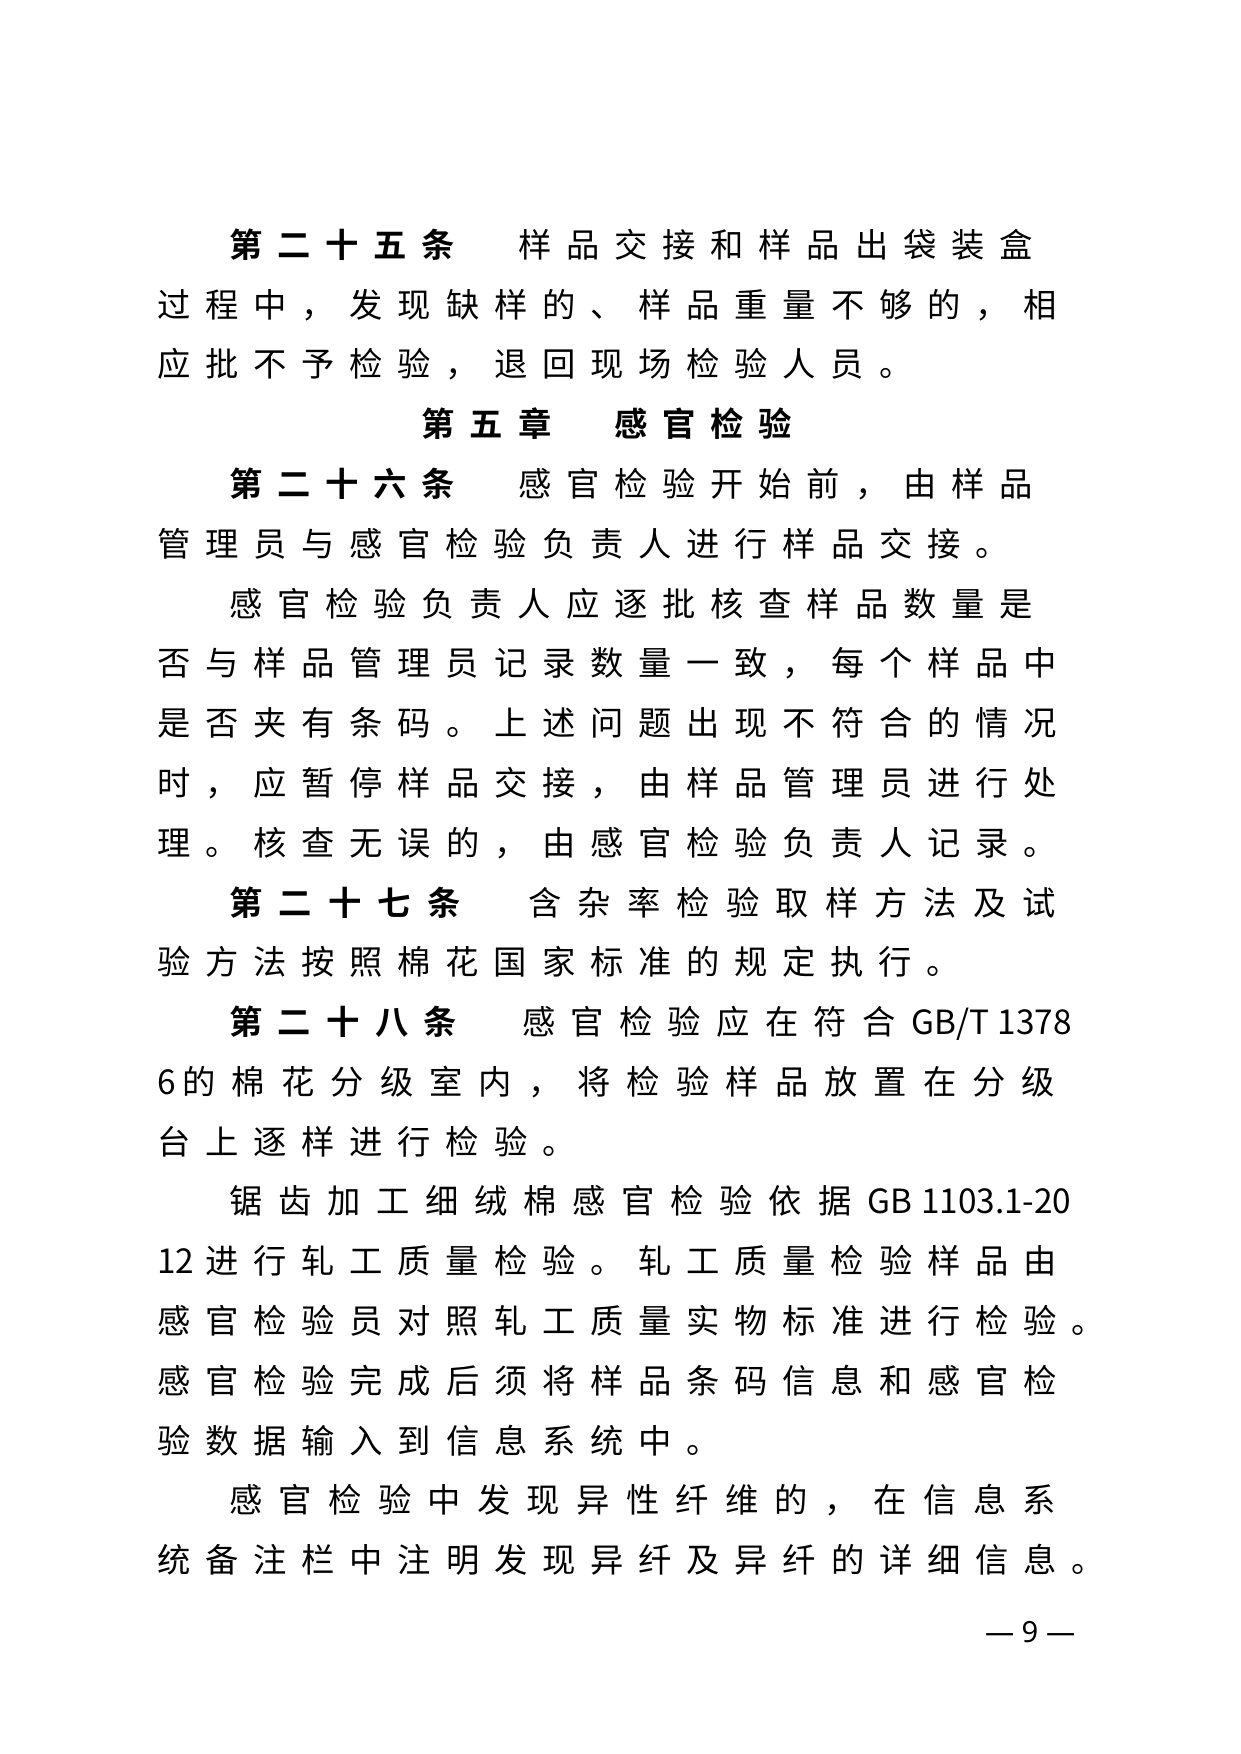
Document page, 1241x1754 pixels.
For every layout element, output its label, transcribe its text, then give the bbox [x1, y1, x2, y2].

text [157, 1468, 1071, 1588]
text 第二十五条 样品交接和样品出袋装盒过程中，发现缺样的、样品重量不够的，相应批不予检验，退回现场检验人员。 [157, 213, 1071, 392]
text 第二十七条 含杂率检验取样方法及试验方法按照棉花国家标准的规定执行。 [157, 871, 1071, 990]
text 锯齿加工细绒棉感官检验依据GB 1103.1-2012进行轧工质量检验。轧工质量检验样品由感官检验员对照轧工质量实物标准进行检验。感官检验完成后须将样品条码信息和感官检验数据输入到信息系统中。 [157, 1169, 1071, 1468]
text 第五章 感官检验 [157, 392, 1071, 452]
text 第二十六条 感官检验开始前，由样品管理员与感官检验负责人进行样品交接。 [157, 452, 1071, 572]
text 感官检验负责人应逐批核查样品数量是否与样品管理员记录数量一致，每个样品中是否夹有条码。上述问题出现不符合的情况时，应暂停样品交接，由样品管理员进行处理。核查无误的，由感官检验负责人记录。 [157, 572, 1071, 871]
text 第二十八条 感官检验应在符合GB/T 13786的棉花分级室内，将检验样品放置在分级台上逐样进行检验。 [157, 990, 1071, 1169]
